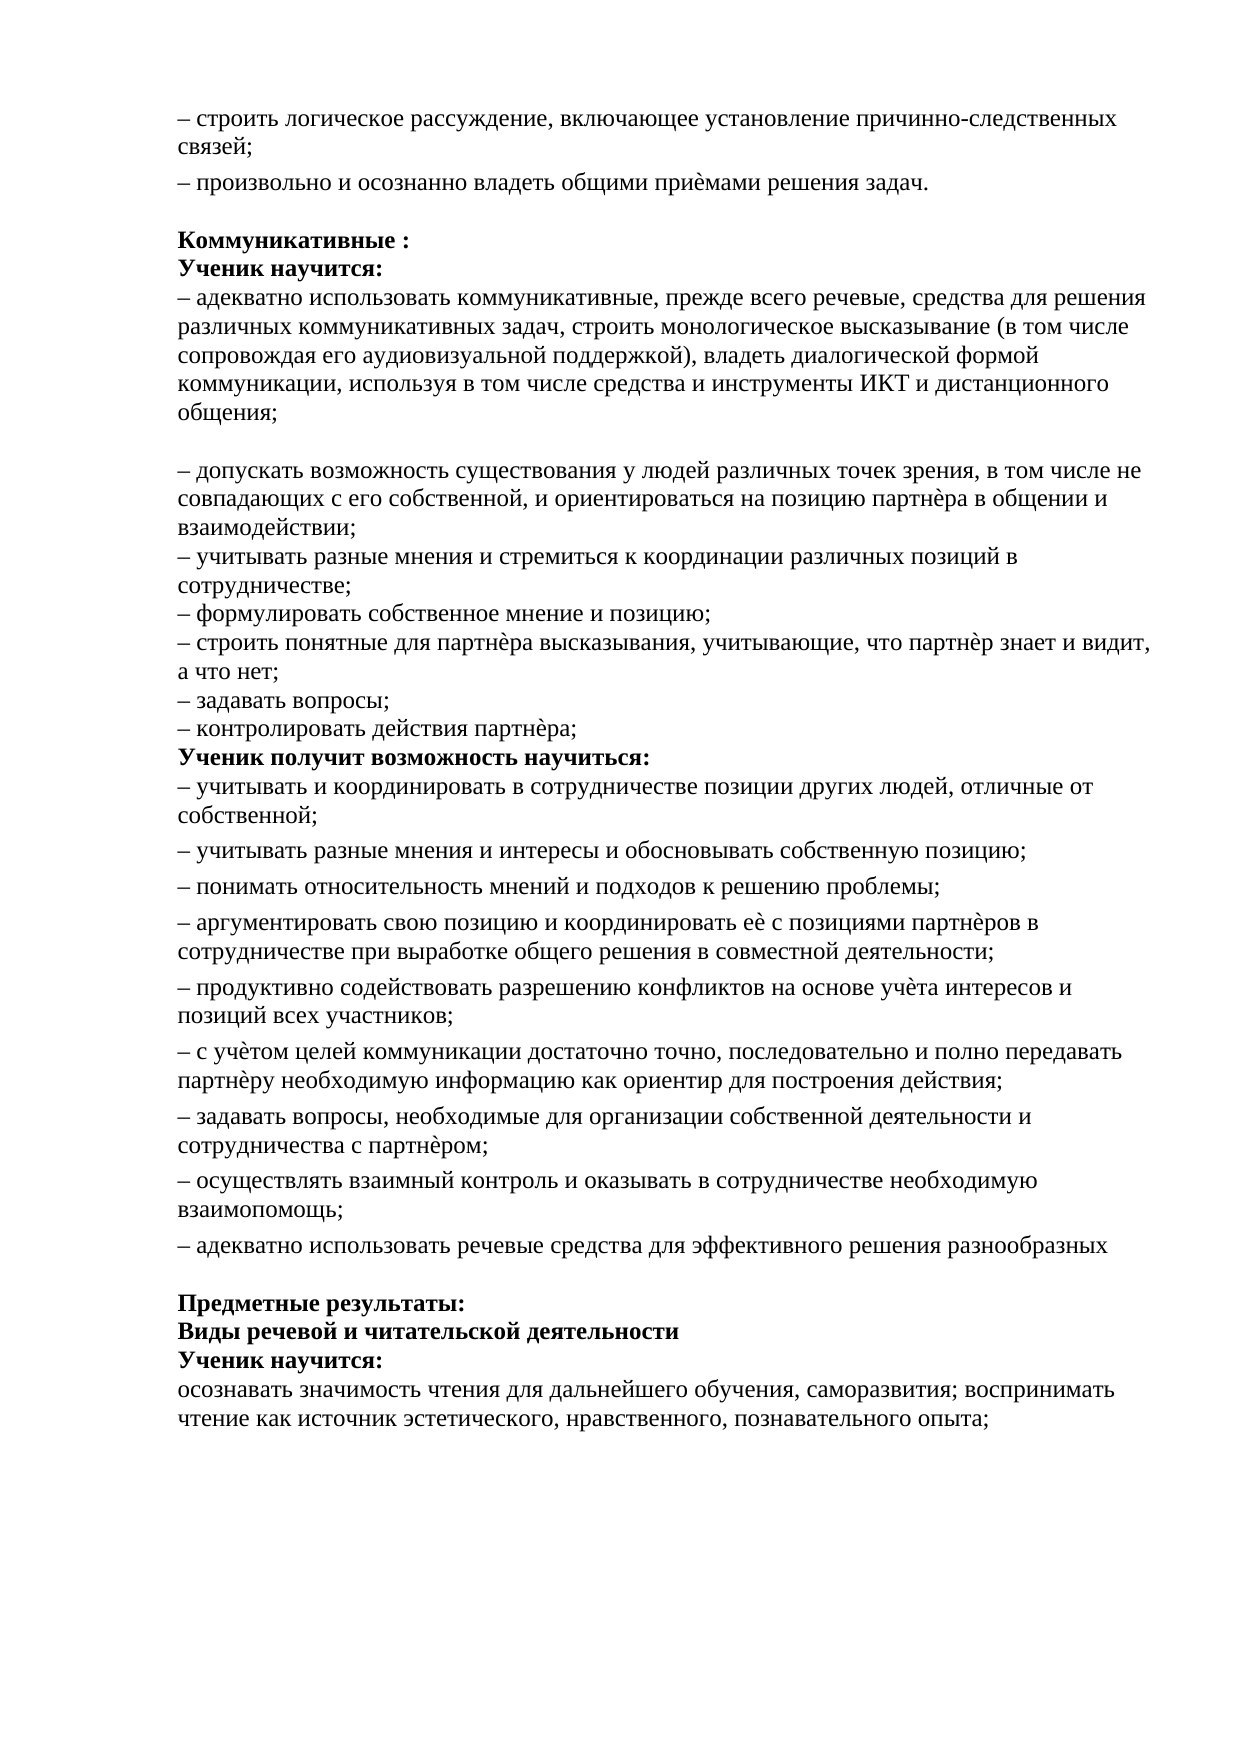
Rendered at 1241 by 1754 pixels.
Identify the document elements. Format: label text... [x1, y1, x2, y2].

text Виды речевой и читательской деятельности [177, 1316, 1152, 1345]
text Ученик научится: [177, 253, 1152, 282]
text – понимать относительность мнений и подходов к решению проблемы; [177, 871, 1152, 900]
text – адекватно использовать речевые средства для эффективного решения разнообразных [177, 1230, 1152, 1259]
text – формулировать собственное мнение и позицию; [177, 598, 1152, 627]
text Предметные результаты: [177, 1288, 1152, 1316]
text – задавать вопросы, необходимые для организации собственной деятельности и сотрудничества с партнѐром; [177, 1101, 1152, 1158]
text – продуктивно содействовать разрешению конфликтов на основе учѐта интересов и позиций всех участников; [177, 972, 1152, 1029]
text – учитывать разные мнения и интересы и обосновывать собственную позицию; [177, 836, 1152, 864]
text Коммуникативные : [177, 225, 1152, 253]
text – осуществлять взаимный контроль и оказывать в сотрудничестве необходимую взаимопомощь; [177, 1166, 1152, 1223]
text – с учѐтом целей коммуникации достаточно точно, последовательно и полно передавать партнѐру необходимую информацию как ориентир для построения действия; [177, 1036, 1152, 1094]
text осознавать значимость чтения для дальнейшего обучения, саморазвития; воспринимать чтение как источник эстетического, нравственного, познавательного опыта; [177, 1374, 1152, 1431]
text – задавать вопросы; [177, 685, 1152, 713]
text – строить логическое рассуждение, включающее установление причинно-следственных связей; [177, 103, 1152, 160]
text Ученик научится: [177, 1345, 1152, 1374]
text – аргументировать свою позицию и координировать еѐ с позициями партнѐров в сотрудничестве при выработке общего решения в совместной деятельности; [177, 907, 1152, 965]
text – допускать возможность существования у людей различных точек зрения, в том числе не совпадающих с его собственной, и ориентироваться на позицию партнѐра в общении и взаимодействии; [177, 455, 1152, 541]
text Ученик получит возможность научиться: [177, 742, 1152, 771]
text – учитывать и координировать в сотрудничестве позиции других людей, отличные от собственной; [177, 771, 1152, 828]
text – произвольно и осознанно владеть общими приѐмами решения задач. [177, 167, 1152, 196]
text – адекватно использовать коммуникативные, прежде всего речевые, средства для решения различных коммуникативных задач, строить монологическое высказывание (в том числе сопровождая его аудиовизуальной поддержкой), владеть диалогической формой коммуникации, используя в том числе средства и инструменты ИКТ и дистанционного общения; [177, 282, 1152, 426]
text – учитывать разные мнения и стремиться к координации различных позиций в сотрудничестве; [177, 541, 1152, 598]
text – строить понятные для партнѐра высказывания, учитывающие, что партнѐр знает и видит, а что нет; [177, 627, 1152, 685]
text – контролировать действия партнѐра; [177, 713, 1152, 742]
